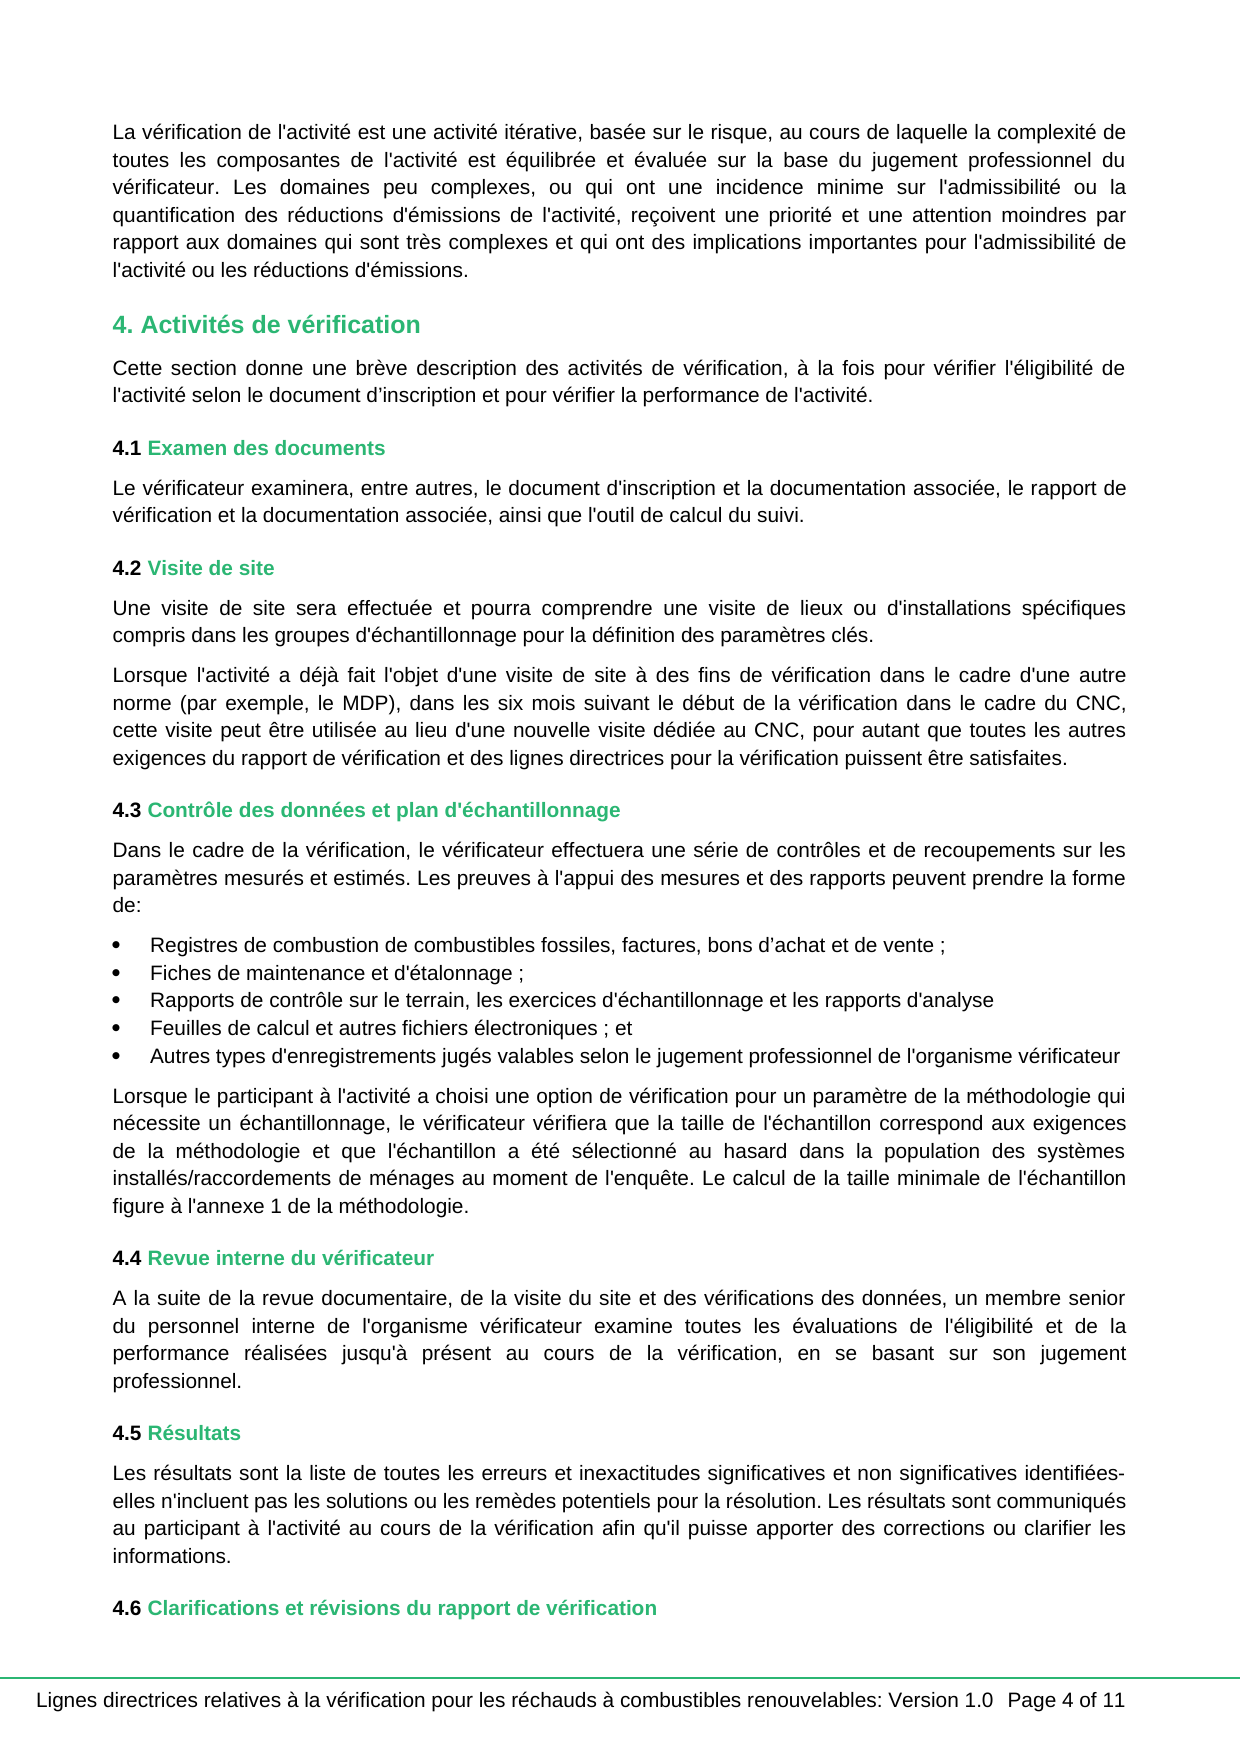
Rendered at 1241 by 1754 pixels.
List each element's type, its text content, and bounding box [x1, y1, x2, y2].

list Registres de combustion de combustibles fossiles, factures, bons d’achat et de vente ; [112, 933, 1128, 957]
list Autres types d'enregistrements jugés valables selon le jugement professionnel de l'organisme vérificateur [112, 1043, 1128, 1067]
list Rapports de contrôle sur le terrain, les exercices d'échantillonnage et les rapports d'analyse [112, 988, 1128, 1012]
text Cette section donne une brève description des activités de vérification, à la fois pour vérifier l'éligibilité de l'activité selon le document d’inscription et pour vérifier la performance de l'activité. [112, 356, 1128, 407]
subtitle Examen des documents [112, 436, 1128, 459]
text Une visite de site sera effectuée et pourra comprendre une visite de lieux ou d'installations spécifiques compris dans les groupes d'échantillonnage pour la définition des paramètres clés. [112, 596, 1128, 647]
text Lorsque l'activité a déjà fait l'objet d'une visite de site à des fins de vérification dans le cadre d'une autre norme (par exemple, le MDP), dans les six mois suivant le début de la vérification dans le cadre du CNC, cette visite peut être utilisée au lieu d'une nouvelle visite dédiée au CNC, pour autant que toutes les autres exigences du rapport de vérification et des lignes directrices pour la vérification puissent être satisfaites. [112, 663, 1128, 769]
text Dans le cadre de la vérification, le vérificateur effectuera une série de contrôles et de recoupements sur les paramètres mesurés et estimés. Les preuves à l'appui des mesures et des rapports peuvent prendre la forme de: [112, 838, 1128, 917]
subtitle Activités de vérification [112, 310, 1128, 339]
list Feuilles de calcul et autres fichiers électroniques ; et [112, 1016, 1128, 1040]
text La vérification de l'activité est une activité itérative, basée sur le risque, au cours de laquelle la complexité de toutes les composantes de l'activité est équilibrée et évaluée sur la base du jugement professionnel du vérificateur. Les domaines peu complexes, ou qui ont une incidence minime sur l'admissibilité ou la quantification des réductions d'émissions de l'activité, reçoivent une priorité et une attention moindres par rapport aux domaines qui sont très complexes et qui ont des implications importantes pour l'admissibilité de l'activité ou les réductions d'émissions. [112, 120, 1128, 281]
subtitle Résultats [112, 1421, 1128, 1445]
text Lorsque le participant à l'activité a choisi une option de vérification pour un paramètre de la méthodologie qui nécessite un échantillonnage, le vérificateur vérifiera que la taille de l'échantillon correspond aux exigences de la méthodologie et que l'échantillon a été sélectionné au hasard dans la population des systèmes installés/raccordements de ménages au moment de l'enquête. Le calcul de la taille minimale de l'échantillon figure à l'annexe 1 de la méthodologie. [112, 1083, 1128, 1217]
subtitle Visite de site [112, 556, 1128, 579]
subtitle Clarifications et révisions du rapport de vérification [112, 1596, 1128, 1620]
list Fiches de maintenance et d'étalonnage ; [112, 961, 1128, 985]
text Les résultats sont la liste de toutes les erreurs et inexactitudes significatives et non significatives identifiées- elles n'incluent pas les solutions ou les remèdes potentiels pour la résolution. Les résultats sont communiqués au participant à l'activité au cours de la vérification afin qu'il puisse apporter des corrections ou clarifier les informations. [112, 1461, 1128, 1567]
text Le vérificateur examinera, entre autres, le document d'inscription et la documentation associée, le rapport de vérification et la documentation associée, ainsi que l'outil de calcul du suivi. [112, 476, 1128, 527]
subtitle Contrôle des données et plan d'échantillonnage [112, 798, 1128, 822]
text A la suite de la revue documentaire, de la visite du site et des vérifications des données, un membre senior du personnel interne de l'organisme vérificateur examine toutes les évaluations de l'éligibilité et de la performance réalisées jusqu'à présent au cours de la vérification, en se basant sur son jugement professionnel. [112, 1286, 1128, 1392]
subtitle Revue interne du vérificateur [112, 1246, 1128, 1270]
